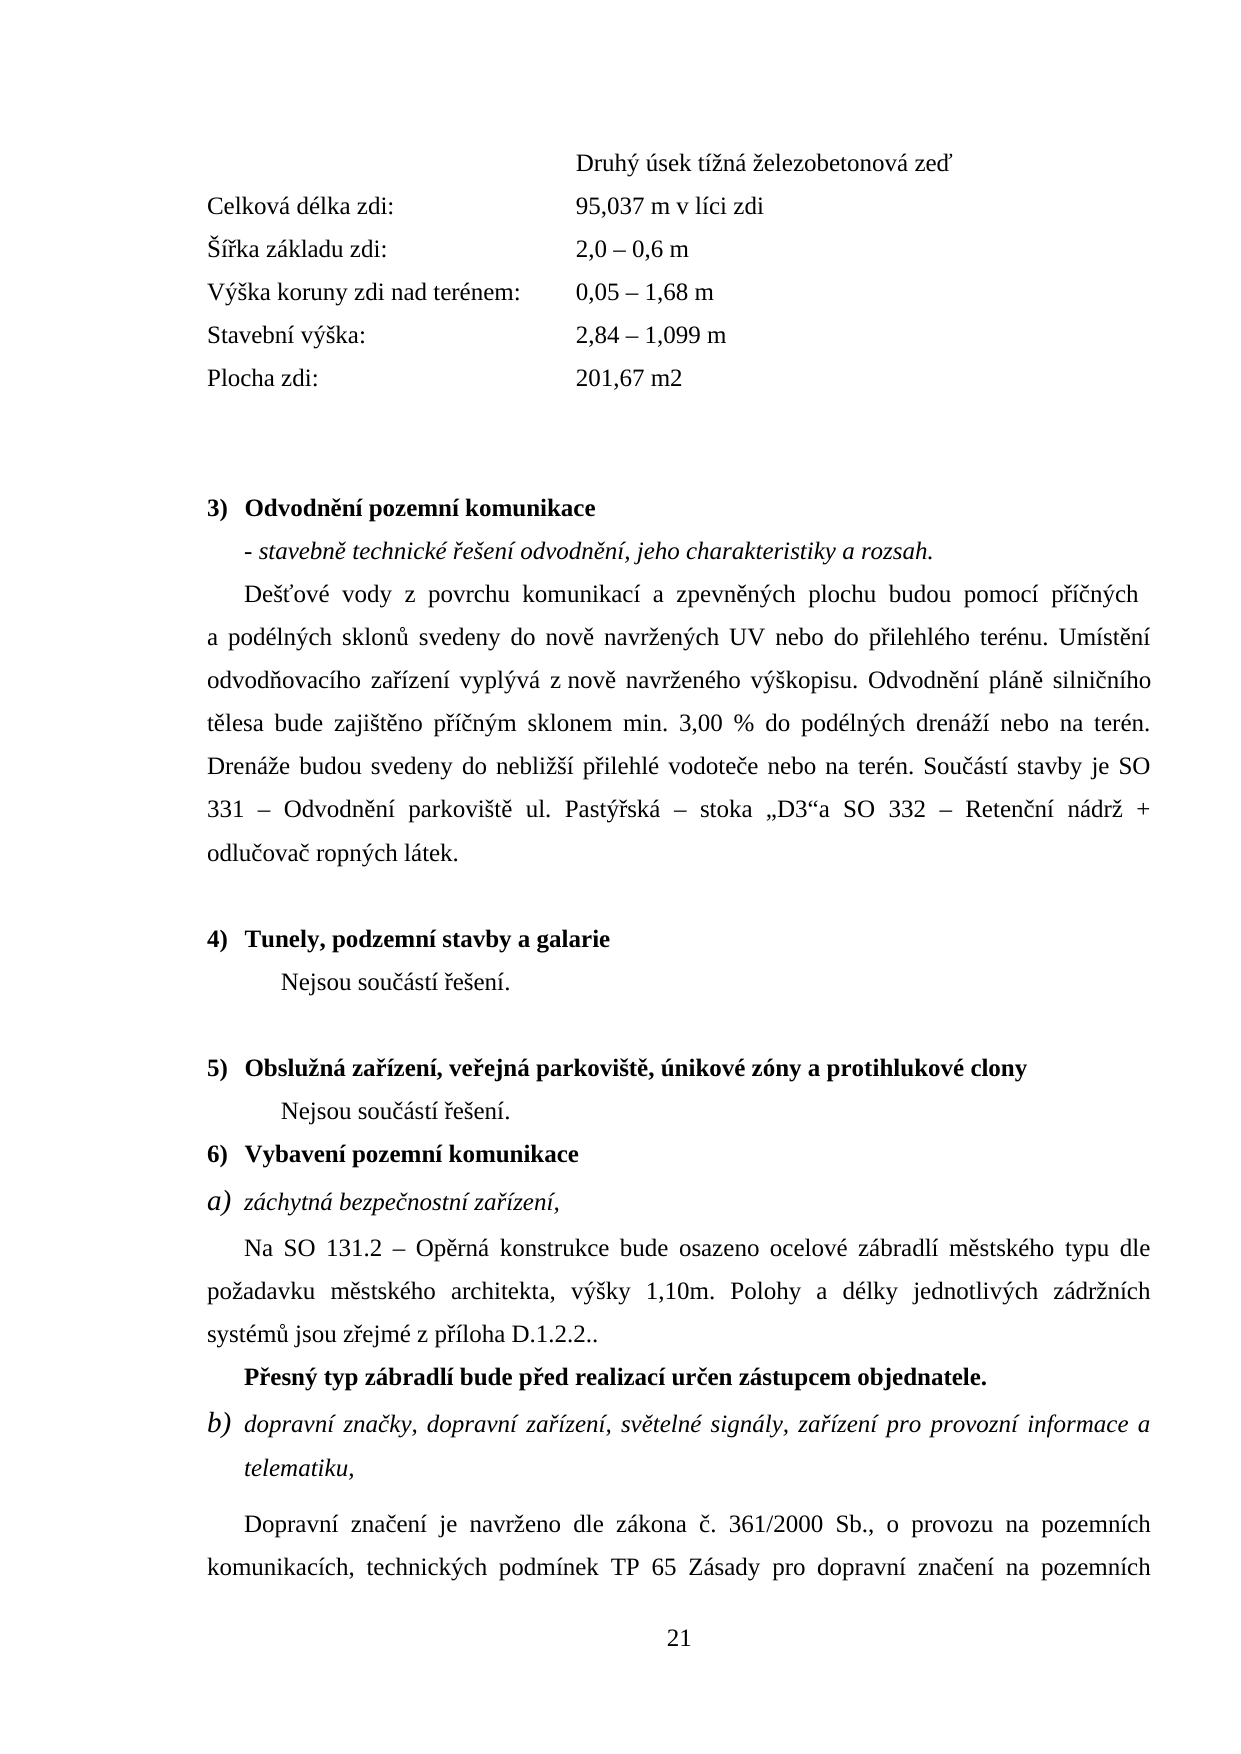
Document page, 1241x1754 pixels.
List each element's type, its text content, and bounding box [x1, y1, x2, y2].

list Obslužná zařízení, veřejná parkoviště, únikové zóny a protihlukové clony [207, 1053, 1152, 1082]
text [207, 1509, 1152, 1581]
text Výška koruny zdi nad terénem: 0,05 – 1,68 m [207, 277, 1152, 306]
text Přesný typ zábradlí bude před realizací určen zástupcem objednatele. [207, 1362, 1152, 1391]
text Stavební výška: 2,84 – 1,099 m [207, 320, 1152, 349]
text Celková délka zdi: 95,037 m v líci zdi [207, 191, 1152, 219]
text Nejsou součástí řešení. [244, 967, 1152, 996]
list Tunely, podzemní stavby a galarie [207, 924, 1152, 953]
text Šířka základu zdi: 2,0 – 0,6 m [207, 234, 1152, 263]
text Na SO 131.2 – Opěrná konstrukce bude osazeno ocelové zábradlí městského typu dle požadavku městského architekta, výšky 1,10m. Polohy a délky jednotlivých zádržních systémů jsou zřejmé z příloha D.1.2.2.. [207, 1233, 1152, 1348]
list záchytná bezpečnostní zařízení, [207, 1183, 1152, 1216]
text Nejsou součástí řešení. [207, 1096, 1152, 1125]
list dopravní značky, dopravní zařízení, světelné signály, zařízení pro provozní informace a telematiku, [207, 1406, 1152, 1482]
text Dešťové vody z povrchu komunikací a zpevněných plochu budou pomocí příčných a podélných sklonů svedeny do nově navržených UV nebo do přilehlého terénu. Umístění odvodňovacího zařízení vyplývá z nově navrženého výškopisu. Odvodnění pláně silničního tělesa bude zajištěno příčným sklonem min. 3,00 % do podélných drenáží nebo na terén. Drenáže budou svedeny do nebližší přilehlé vodoteče nebo na terén. Součástí stavby je SO 331 – Odvodnění parkoviště ul. Pastýřská – stoka „D3“a SO 332 – Retenční nádrž + odlučovač ropných látek. [207, 579, 1152, 866]
text Plocha zdi: 201,67 m2 [207, 363, 1152, 392]
text Druhý úsek tížná železobetonová zeď [502, 148, 1152, 176]
text - stavebně technické řešení odvodnění, jeho charakteristiky a rozsah. [244, 536, 1152, 564]
list Odvodnění pozemní komunikace [207, 493, 1152, 521]
list Vybavení pozemní komunikace [207, 1139, 1152, 1168]
